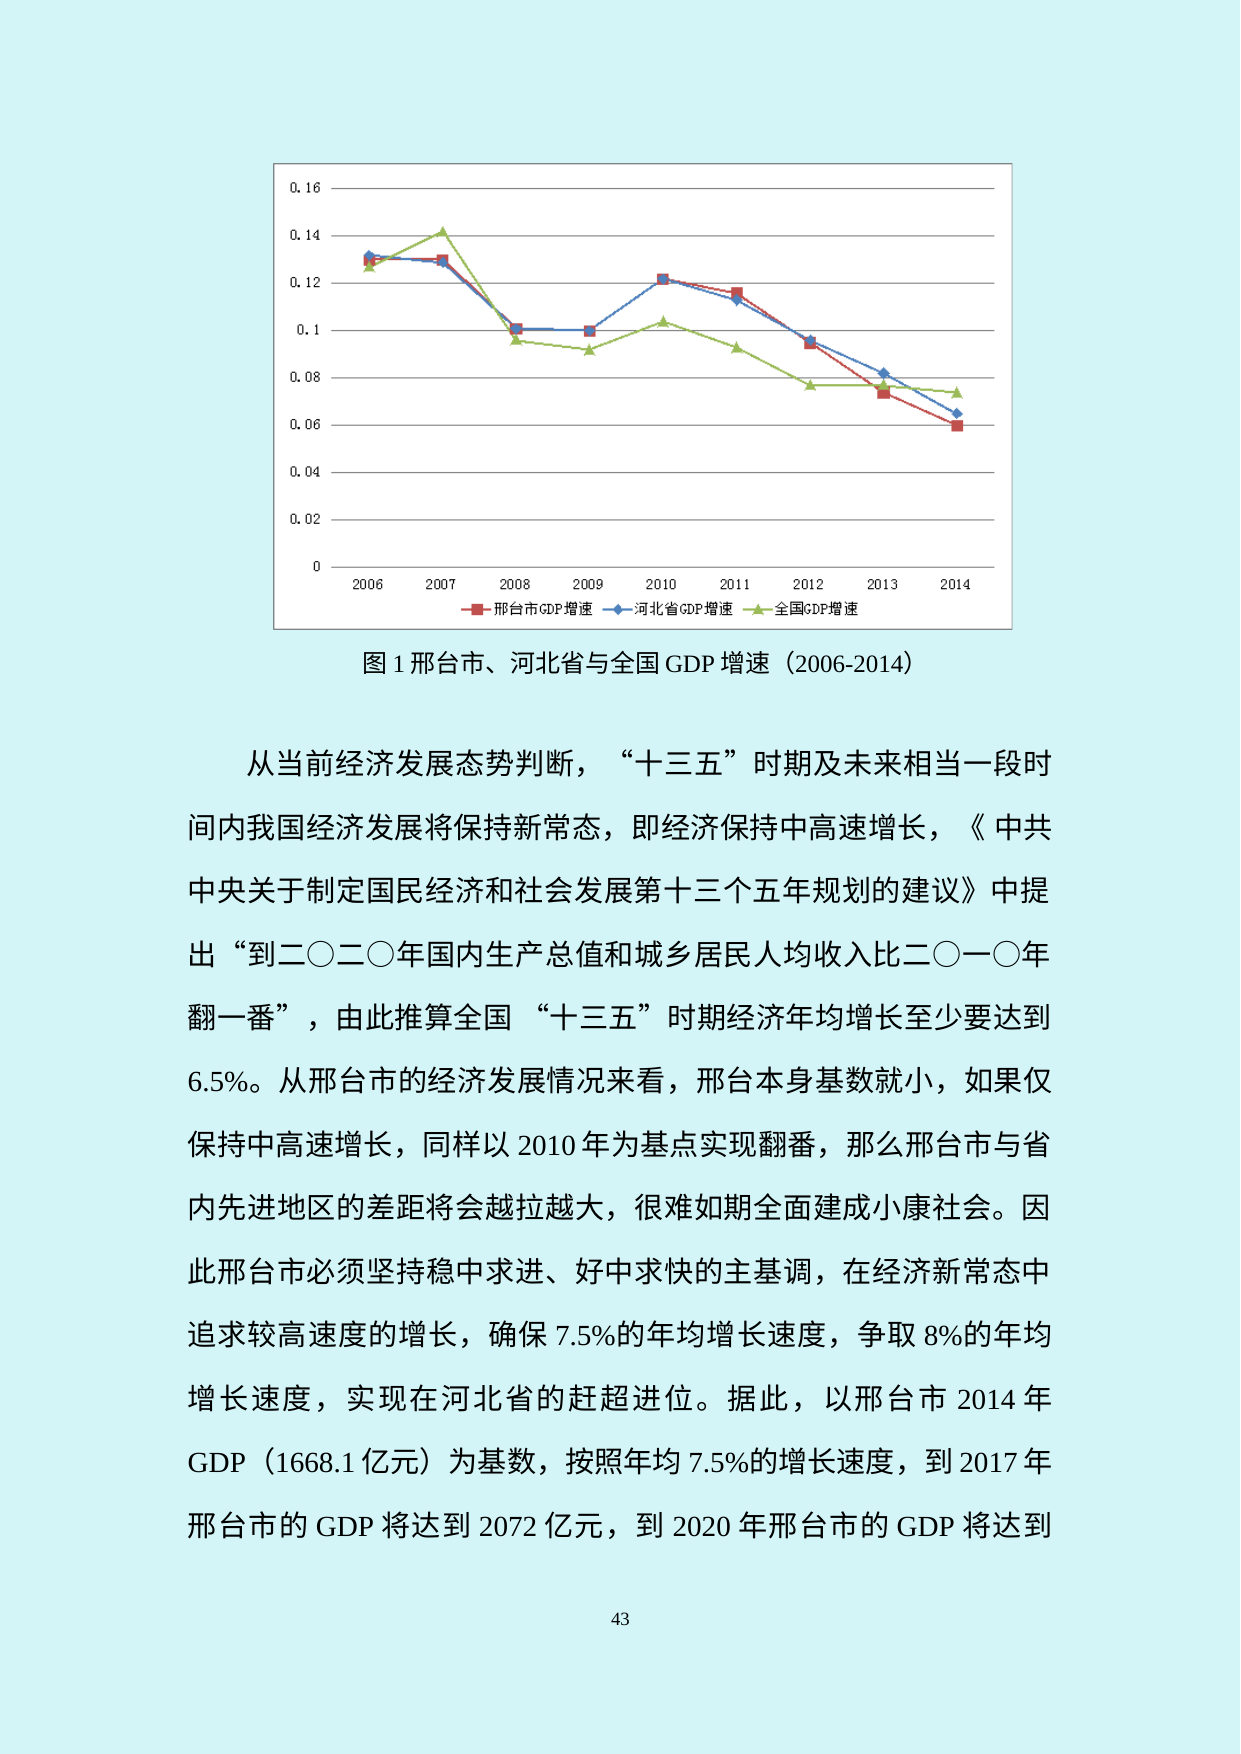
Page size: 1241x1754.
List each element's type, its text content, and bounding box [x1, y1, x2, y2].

picture [271, 162, 1013, 631]
text 图1邢台市、河北省与全国GDP增速（2006-2014） [187, 643, 1053, 679]
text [187, 741, 1053, 1544]
